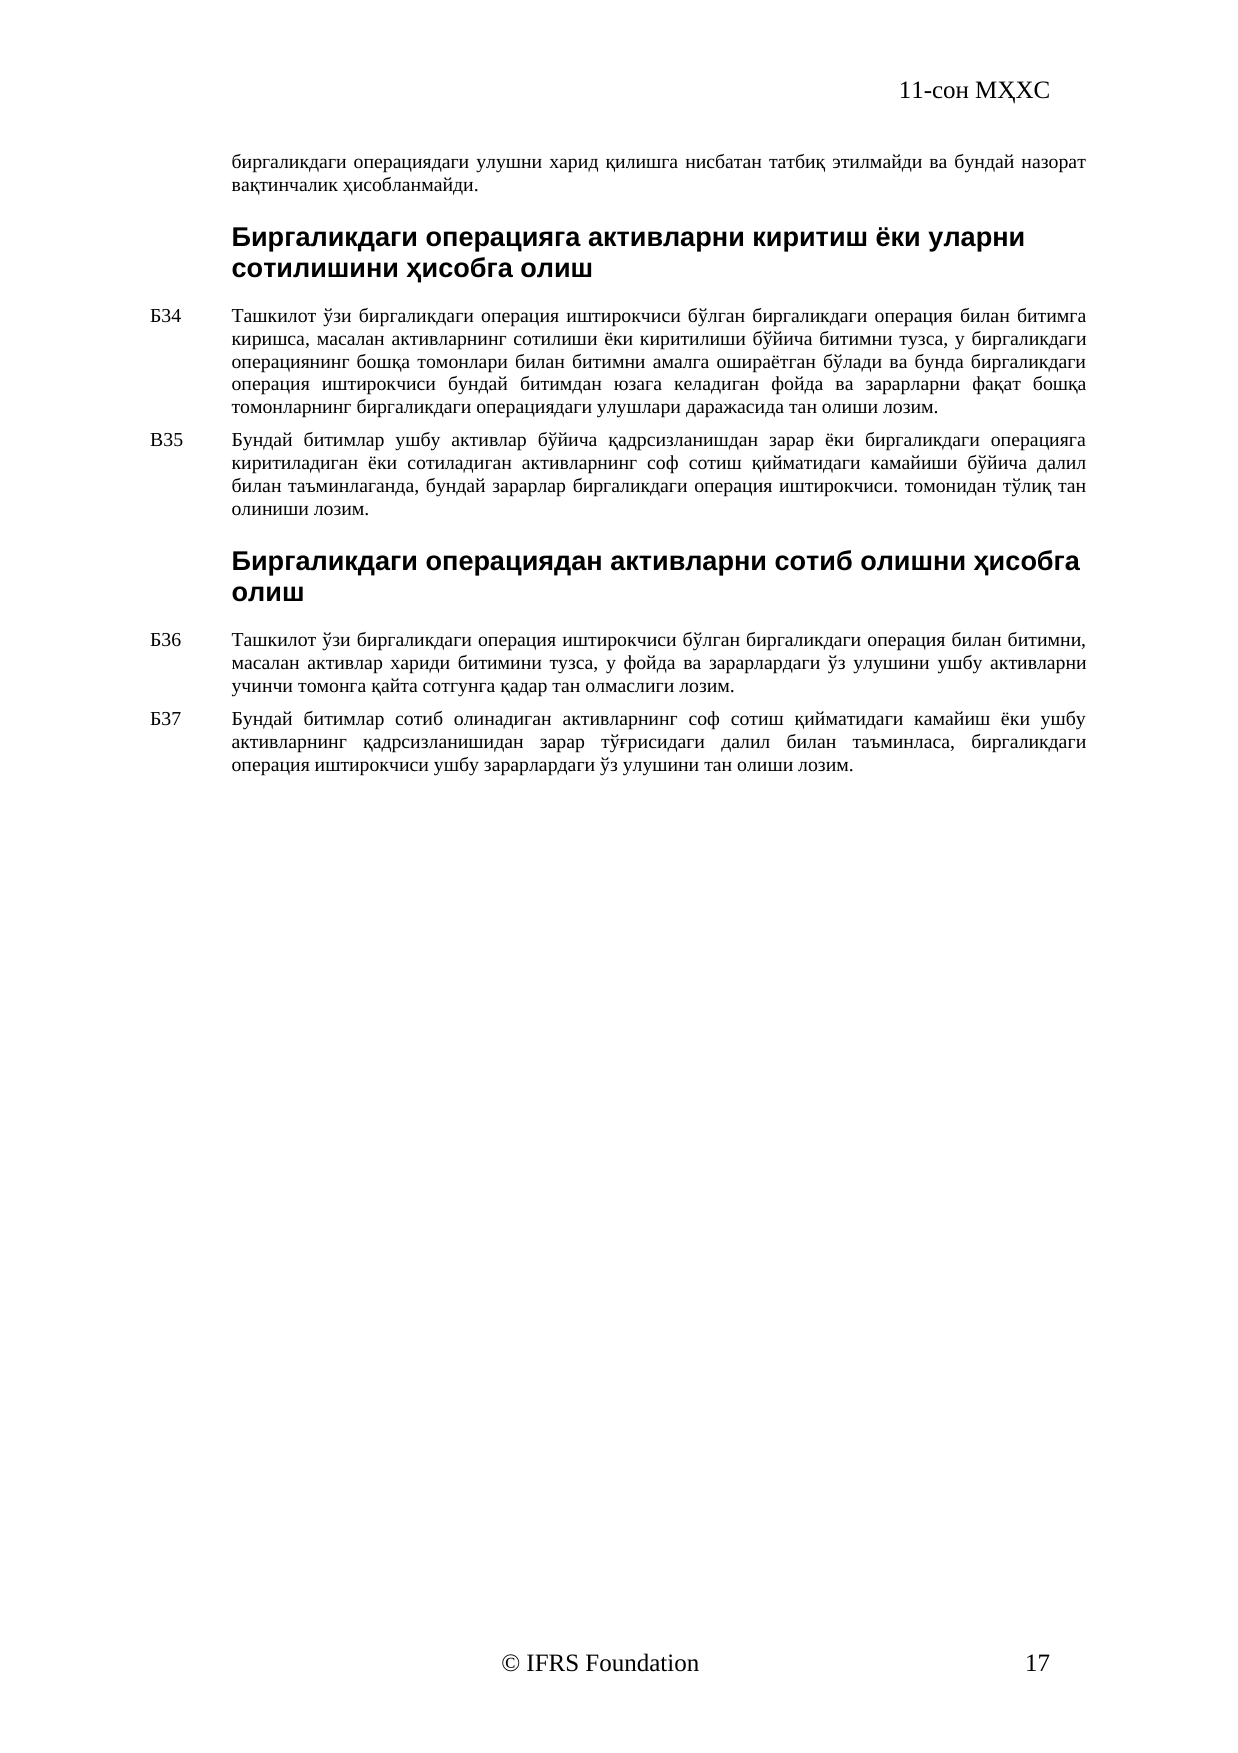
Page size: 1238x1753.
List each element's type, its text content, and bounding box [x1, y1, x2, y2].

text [150, 150, 1087, 196]
text B35 Бундай битимлар ушбу активлар бўйича қадрсизланишдан зарар ёки биргаликдаги операцияга киритиладиган ёки сотиладиган активларнинг соф сотиш қийматидаги камайиши бўйича далил билан таъминлаганда, бундай зарарлар биргаликдаги операция иштирокчиси. томонидан тўлиқ тан олиниши лозим. [150, 428, 1087, 520]
text Б36 Ташкилот ўзи биргаликдаги операция иштирокчиси бўлган биргаликдаги операция билан битимни, масалан активлар хариди битимини тузса, у фойда ва зарарлардаги ўз улушини ушбу активларни учинчи томонга қайта сотгунга қадар тан олмаслиги лозим. [150, 628, 1087, 696]
text Биргаликдаги операциядан активларни сотиб олишни ҳисобга олиш [231, 545, 1087, 607]
text Б34 Ташкилот ўзи биргаликдаги операция иштирокчиси бўлган биргаликдаги операция билан битимга киришса, масалан активларнинг сотилиши ёки киритилиши бўйича битимни тузса, у биргаликдаги операциянинг бошқа томонлари билан битимни амалга ошираётган бўлади ва бунда биргаликдаги операция иштирокчиси бундай битимдан юзага келадиган фойда ва зарарларни фақат бошқа томонларнинг биргаликдаги операциядаги улушлари даражасида тан олиши лозим. [150, 304, 1087, 418]
text Биргаликдаги операцияга активларни киритиш ёки уларни сотилишини ҳисобга олиш [231, 221, 1087, 283]
text Б37 Бундай битимлар сотиб олинадиган активларнинг соф сотиш қийматидаги камайиш ёки ушбу активларнинг қадрсизланишидан зарар тўғрисидаги далил билан таъминласа, биргаликдаги операция иштирокчиси ушбу зарарлардаги ўз улушини тан олиши лозим. [150, 707, 1087, 775]
